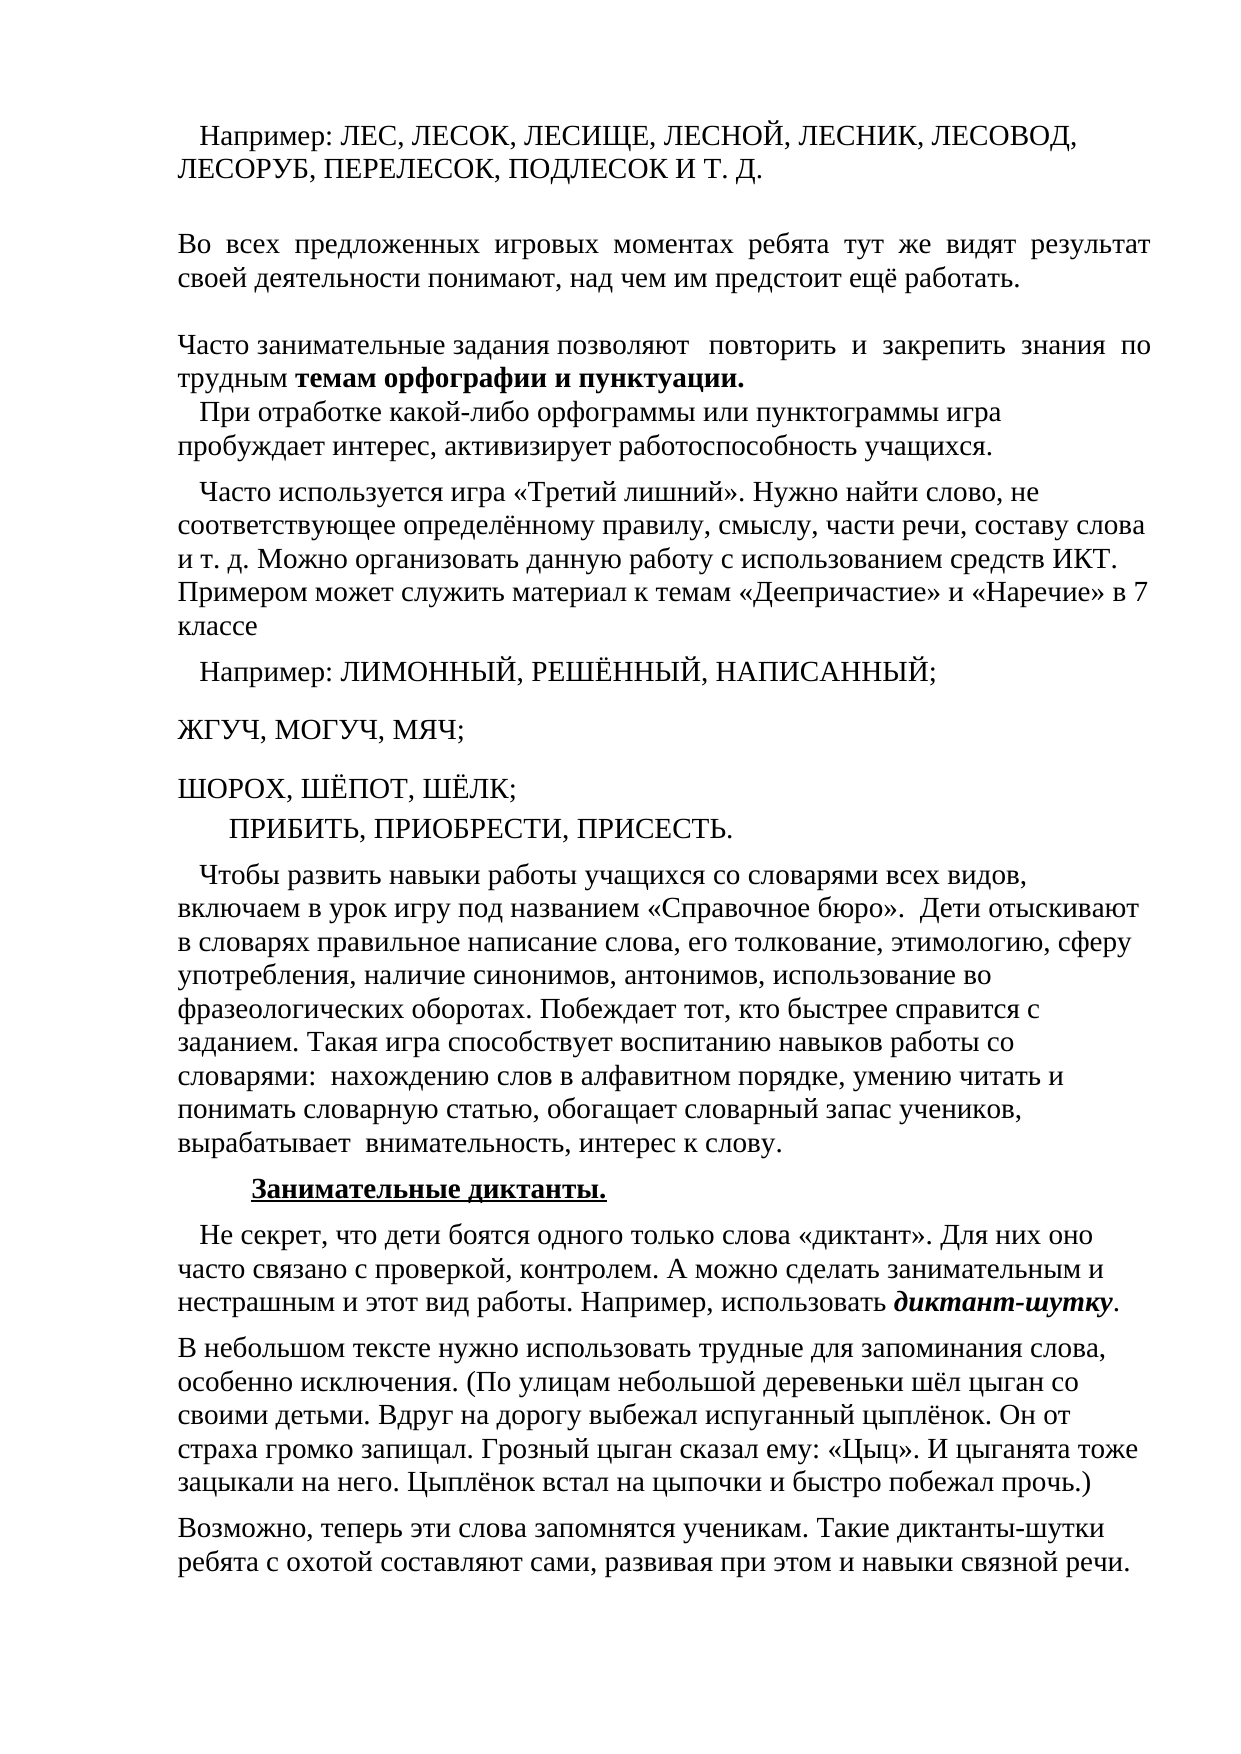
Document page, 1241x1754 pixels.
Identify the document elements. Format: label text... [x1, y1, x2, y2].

text Часто используется игра «Третий лишний». Нужно найти слово, не соответствующее определённому правилу, смыслу, части речи, составу слова и т. д. Можно организовать данную работу с использованием средств ИКТ. Примером может служить материал к темам «Деепричастие» и «Наречие» в 7 классе [177, 474, 1152, 641]
text Занимательные диктанты. [177, 1171, 1152, 1205]
subtitle ШОРОХ, ШЁПОТ, ШЁЛК; [177, 771, 1152, 804]
text Не секрет, что дети боятся одного только слова «диктант». Для них оно часто связано с проверкой, контролем. А можно сделать занимательным и нестрашным и этот вид работы. Например, использовать диктант-шутку. [177, 1217, 1152, 1318]
subtitle ЖГУЧ, МОГУЧ, МЯЧ; [177, 712, 1152, 746]
text Возможно, теперь эти слова запомнятся ученикам. Такие диктанты-шутки ребята с охотой составляют сами, развивая при этом и навыки связной речи. [177, 1511, 1152, 1578]
text Часто занимательные задания позволяют повторить и закрепить знания по трудным темам орфографии и пунктуации. [177, 327, 1152, 394]
text ПРИБИТЬ, ПРИОБРЕСТИ, ПРИСЕСТЬ. [207, 811, 1152, 844]
text Например: ЛИМОННЫЙ, РЕШЁННЫЙ, НАПИСАННЫЙ; [177, 654, 1152, 687]
text Во всех предложенных игровых моментах ребята тут же видят результат своей деятельности понимают, над чем им предстоит ещё работать. [177, 226, 1152, 293]
text В небольшом тексте нужно использовать трудные для запоминания слова, особенно исключения. (По улицам небольшой деревеньки шёл цыган со своими детьми. Вдруг на дорогу выбежал испуганный цыплёнок. Он от страха громко запищал. Грозный цыган сказал ему: «Цыц». И цыганята тоже зацыкали на него. Цыплёнок встал на цыпочки и быстро побежал прочь.) [177, 1330, 1152, 1498]
text Чтобы развить навыки работы учащихся со словарями всех видов, включаем в урок игру под названием «Справочное бюро». Дети отыскивают в словарях правильное написание слова, его толкование, этимологию, сферу употребления, наличие синонимов, антонимов, использование во фразеологических оборотах. Побеждает тот, кто быстрее справится с заданием. Такая игра способствует воспитанию навыков работы со словарями: нахождению слов в алфавитном порядке, умению читать и понимать словарную статью, обогащает словарный запас учеников, вырабатывает внимательность, интерес к слову. [177, 857, 1152, 1159]
text При отработке какой-либо орфограммы или пунктограммы игра пробуждает интерес, активизирует работоспособность учащихся. [177, 394, 1152, 461]
text Например: ЛЕС, ЛЕСОК, ЛЕСИЩЕ, ЛЕСНОЙ, ЛЕСНИК, ЛЕСОВОД, ЛЕСОРУБ, ПЕРЕЛЕСОК, ПОДЛЕСОК И Т. Д. [177, 118, 1152, 185]
